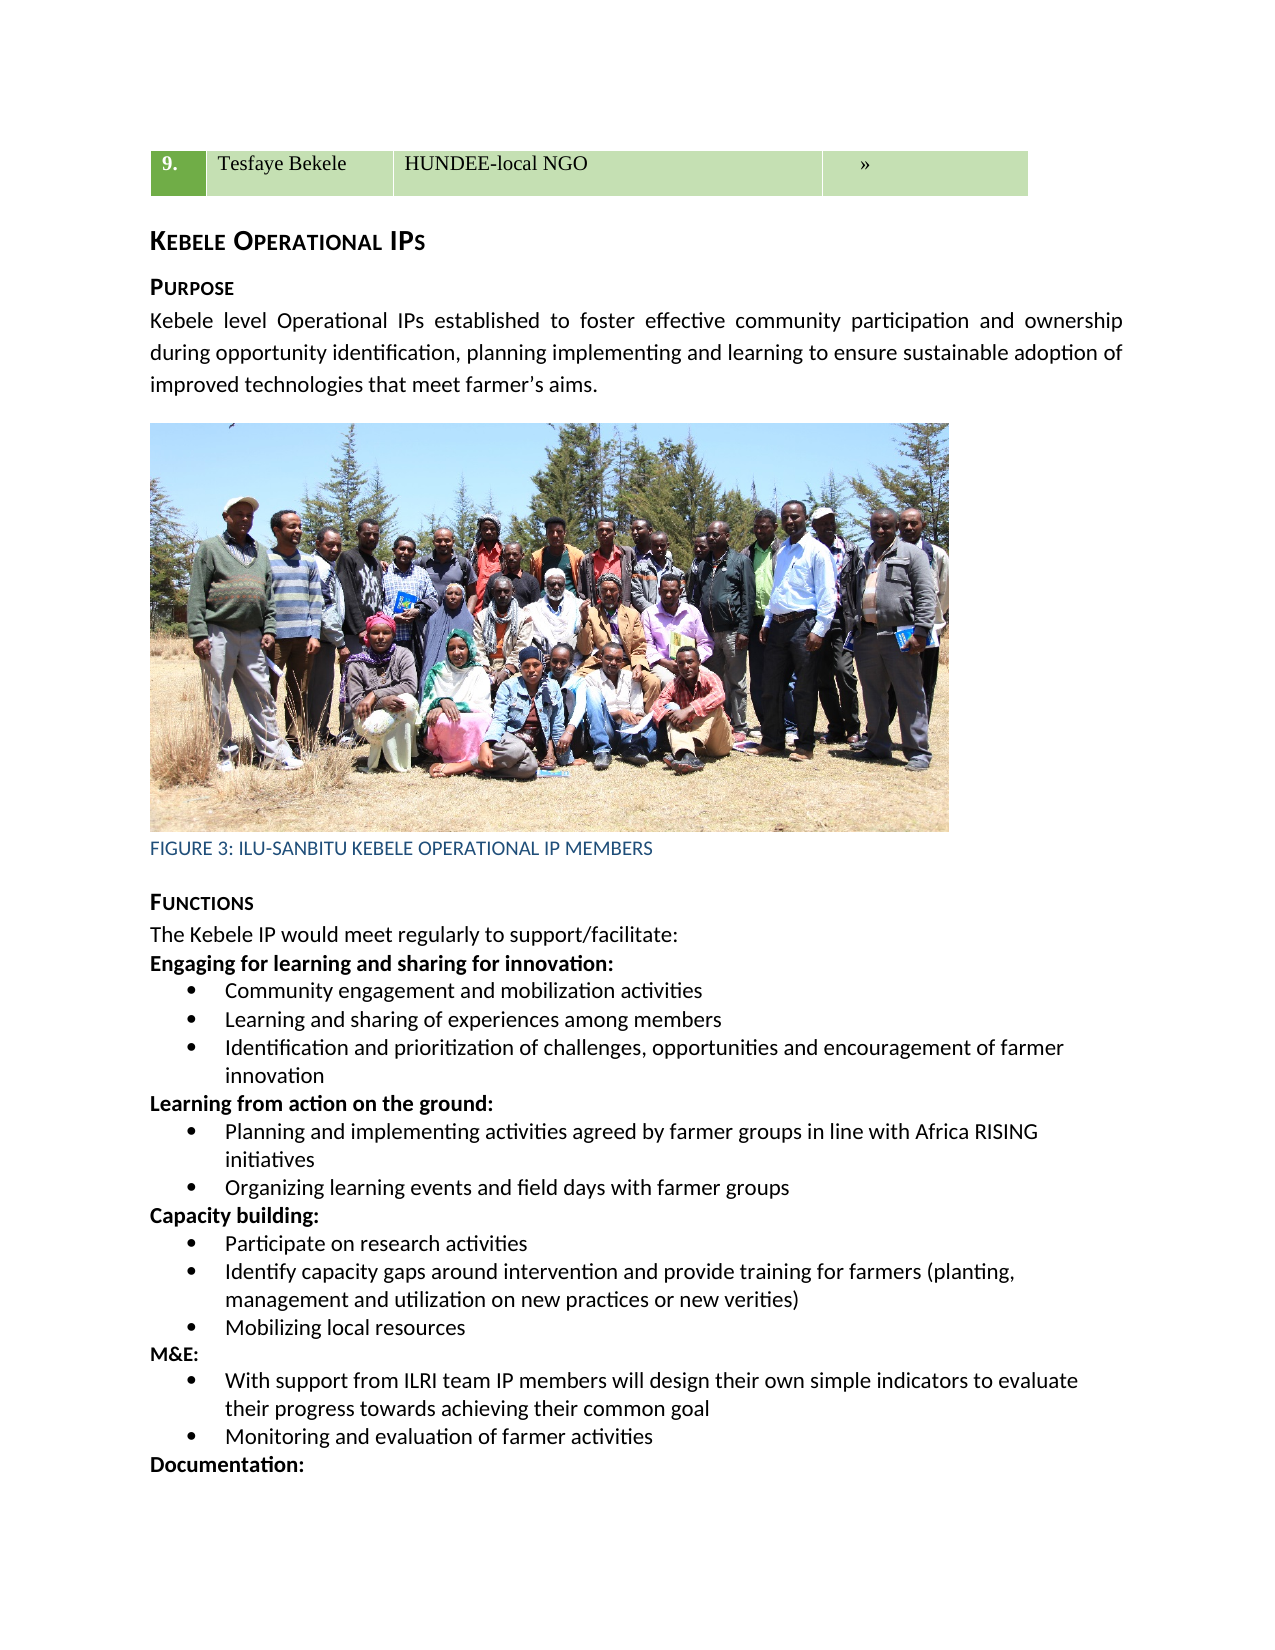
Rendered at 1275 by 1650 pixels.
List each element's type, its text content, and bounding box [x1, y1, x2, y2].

text Kebele level Operational IPs established to foster effective community participation and ownership during opportunity identification, planning implementing and learning to ensure sustainable adoption of improved technologies that meet farmer’s aims. [150, 306, 1125, 399]
text Learning from action on the ground: [150, 1089, 1125, 1117]
text The Kebele IP would meet regularly to support/facilitate: [150, 921, 1125, 949]
list Monitoring and evaluation of farmer activities [187, 1422, 1125, 1450]
table_cell HUNDEE-local NGO [394, 151, 822, 196]
text Engaging for learning and sharing for innovation: [150, 949, 1125, 977]
subtitle Kebele Operational IPs [150, 222, 1125, 258]
table_cell » [823, 151, 1028, 196]
table_cell 9. [151, 151, 206, 196]
list Learning and sharing of experiences among members [187, 1005, 1125, 1033]
list Participate on research activities [187, 1229, 1125, 1257]
list Planning and implementing activities agreed by farmer groups in line with Africa RISING initiatives [187, 1117, 1125, 1173]
text Documentation: [150, 1450, 1125, 1478]
subtitle Purpose [150, 271, 1125, 302]
list Organizing learning events and field days with farmer groups [187, 1173, 1125, 1201]
list Identification and prioritization of challenges, opportunities and encouragement of farmer innovation [187, 1033, 1125, 1089]
table_cell Tesfaye Bekele [207, 151, 393, 196]
text M&E: [150, 1341, 1125, 1366]
subtitle Functions [150, 886, 1125, 916]
list Community engagement and mobilization activities [187, 977, 1125, 1005]
list With support from ILRI team IP members will design their own simple indicators to evaluate their progress towards achieving their common goal [187, 1366, 1125, 1422]
text Capacity building: [150, 1201, 1125, 1229]
list Mobilizing local resources [187, 1313, 1125, 1341]
picture [150, 423, 949, 832]
list Identify capacity gaps around intervention and provide training for farmers (planting, management and utilization on new practices or new verities) [187, 1257, 1125, 1313]
